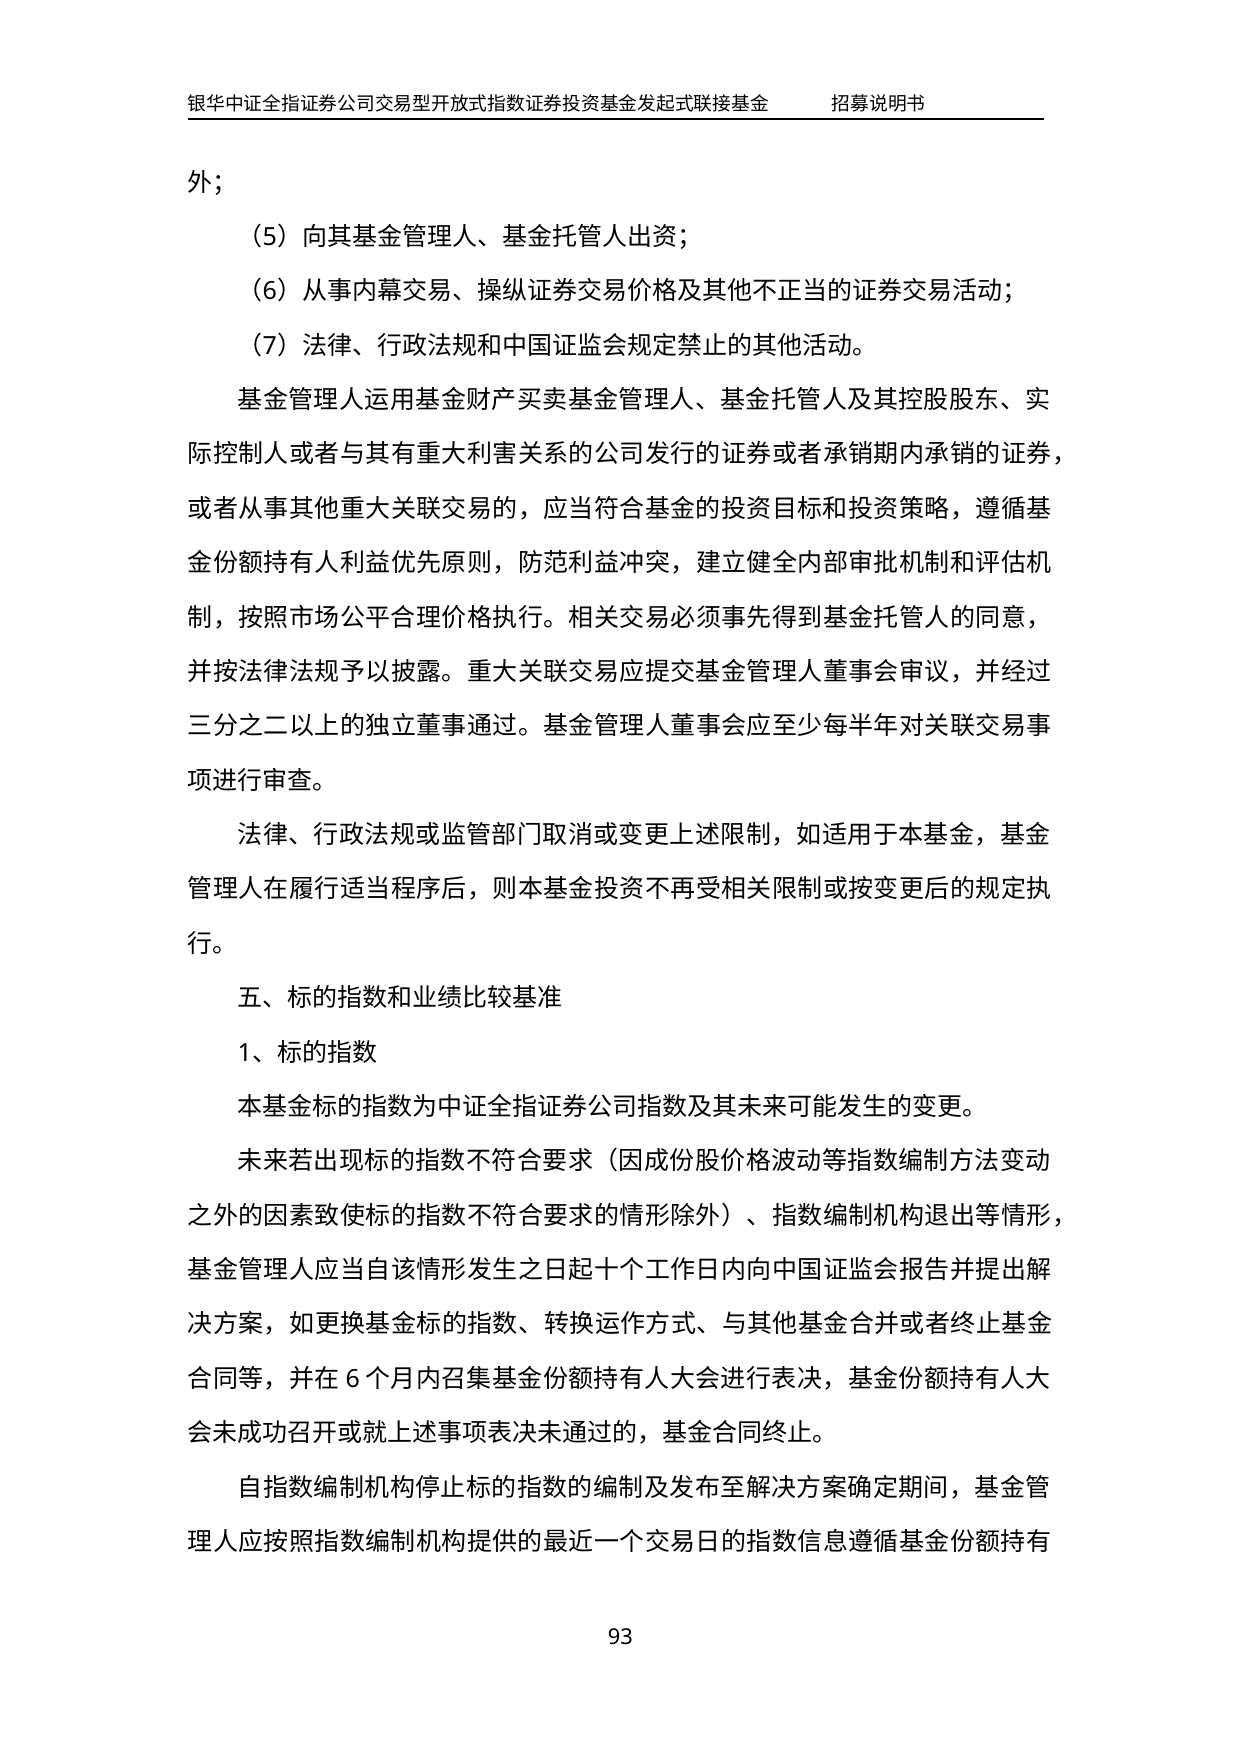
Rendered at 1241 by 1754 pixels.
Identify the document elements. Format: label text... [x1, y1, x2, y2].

text 基金管理人运用基金财产买卖基金管理人、基金托管人及其控股股东、实际控制人或者与其有重大利害关系的公司发行的证券或者承销期内承销的证券，或者从事其他重大关联交易的，应当符合基金的投资目标和投资策略，遵循基金份额持有人利益优先原则，防范利益冲突，建立健全内部审批机制和评估机制，按照市场公平合理价格执行。相关交易必须事先得到基金托管人的同意，并按法律法规予以披露。重大关联交易应提交基金管理人董事会审议，并经过三分之二以上的独立董事通过。基金管理人董事会应至少每半年对关联交易事项进行审查。 [187, 379, 1053, 796]
text 本基金标的指数为中证全指证券公司指数及其未来可能发生的变更。 [187, 1086, 1053, 1123]
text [187, 162, 1053, 198]
text 未来若出现标的指数不符合要求（因成份股价格波动等指数编制方法变动之外的因素致使标的指数不符合要求的情形除外）、指数编制机构退出等情形，基金管理人应当自该情形发生之日起十个工作日内向中国证监会报告并提出解决方案，如更换基金标的指数、转换运作方式、与其他基金合并或者终止基金合同等，并在6个月内召集基金份额持有人大会进行表决，基金份额持有人大会未成功召开或就上述事项表决未通过的，基金合同终止。 [187, 1141, 1053, 1449]
text （6）从事内幕交易、操纵证券交易价格及其他不正当的证券交易活动； [187, 271, 1053, 307]
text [187, 1467, 1053, 1558]
text 1、标的指数 [187, 1032, 1053, 1068]
text （5）向其基金管理人、基金托管人出资； [187, 216, 1053, 253]
text 五、标的指数和业绩比较基准 [187, 978, 1053, 1014]
text （7）法律、行政法规和中国证监会规定禁止的其他活动。 [187, 325, 1053, 361]
text 法律、行政法规或监管部门取消或变更上述限制，如适用于本基金，基金管理人在履行适当程序后，则本基金投资不再受相关限制或按变更后的规定执行。 [187, 814, 1053, 959]
